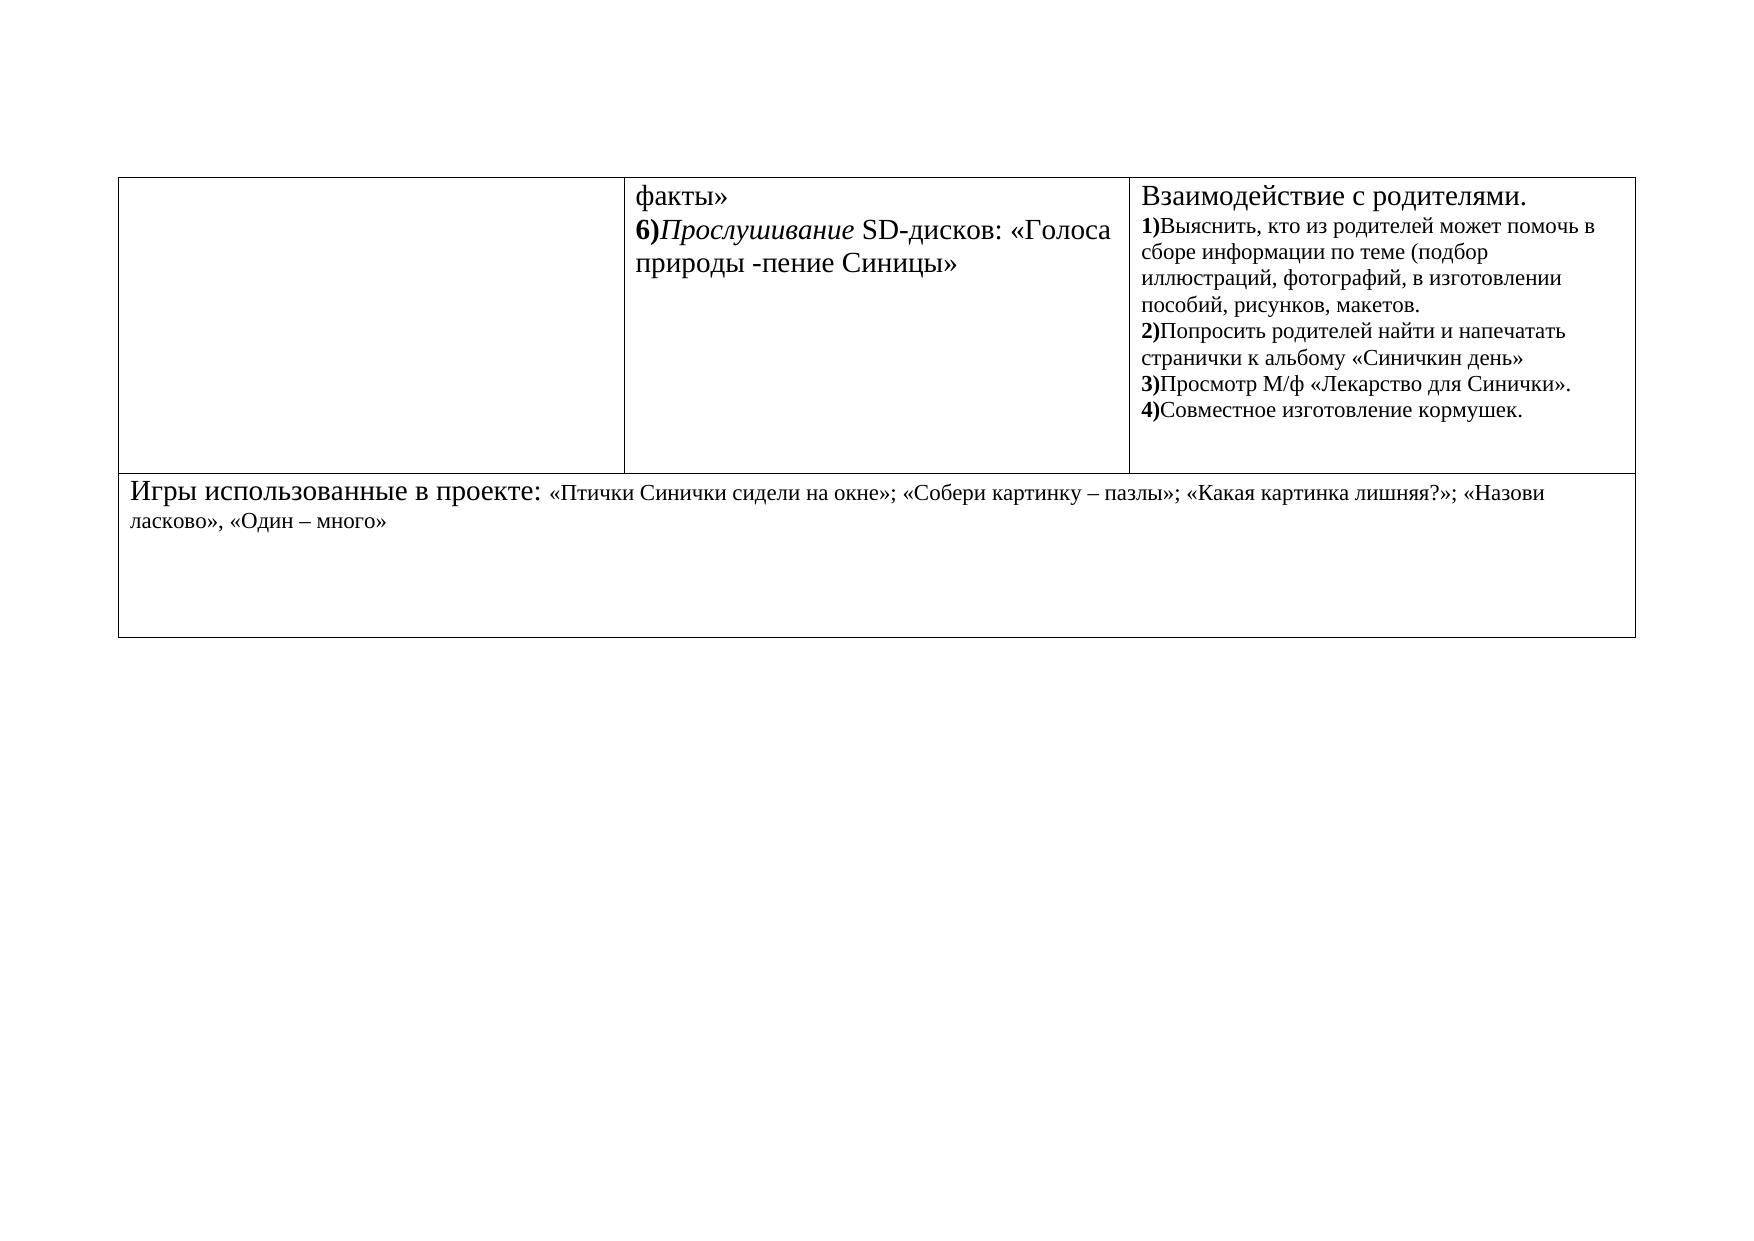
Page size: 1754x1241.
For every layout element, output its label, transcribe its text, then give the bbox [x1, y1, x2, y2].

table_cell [119, 178, 624, 472]
table_cell Взаимодействие с родителями. 1)Выяснить, кто из родителей может помочь в сборе информации по теме (подбор иллюстраций, фотографий, в изготовлении пособий, рисунков, макетов. 2)Попросить родителей найти и напечатать странички к альбому «Синичкин день» 3)Просмотр М/ф «Лекарство для Синички». 4)Совместное изготовление кормушек. [1130, 178, 1635, 472]
table_cell Игры использованные в проекте: «Птички Синички сидели на окне»; «Собери картинку – пазлы»; «Какая картинка лишняя?»; «Назови ласково», «Один – много» [119, 474, 1635, 637]
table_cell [625, 178, 1129, 472]
